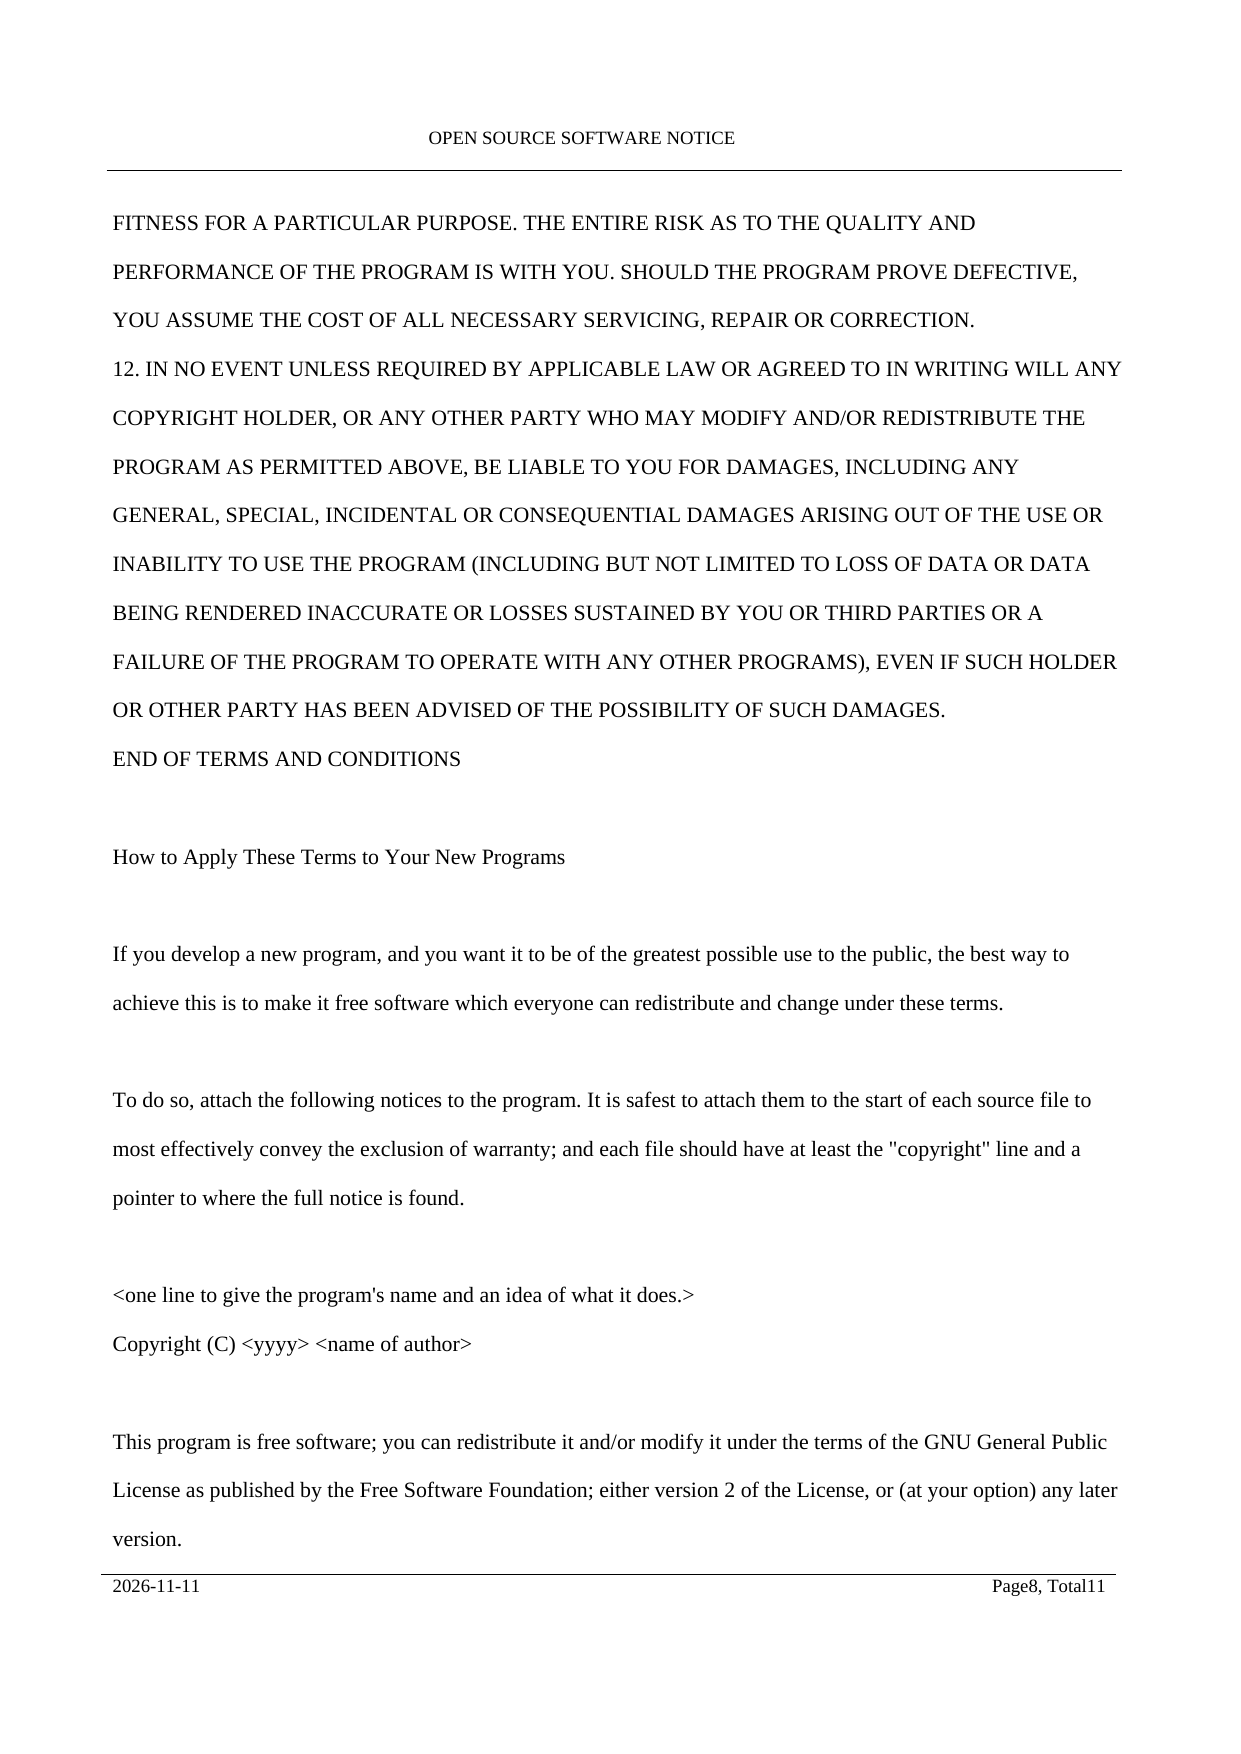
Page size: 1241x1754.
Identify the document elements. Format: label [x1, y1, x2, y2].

text [112, 206, 1128, 1555]
